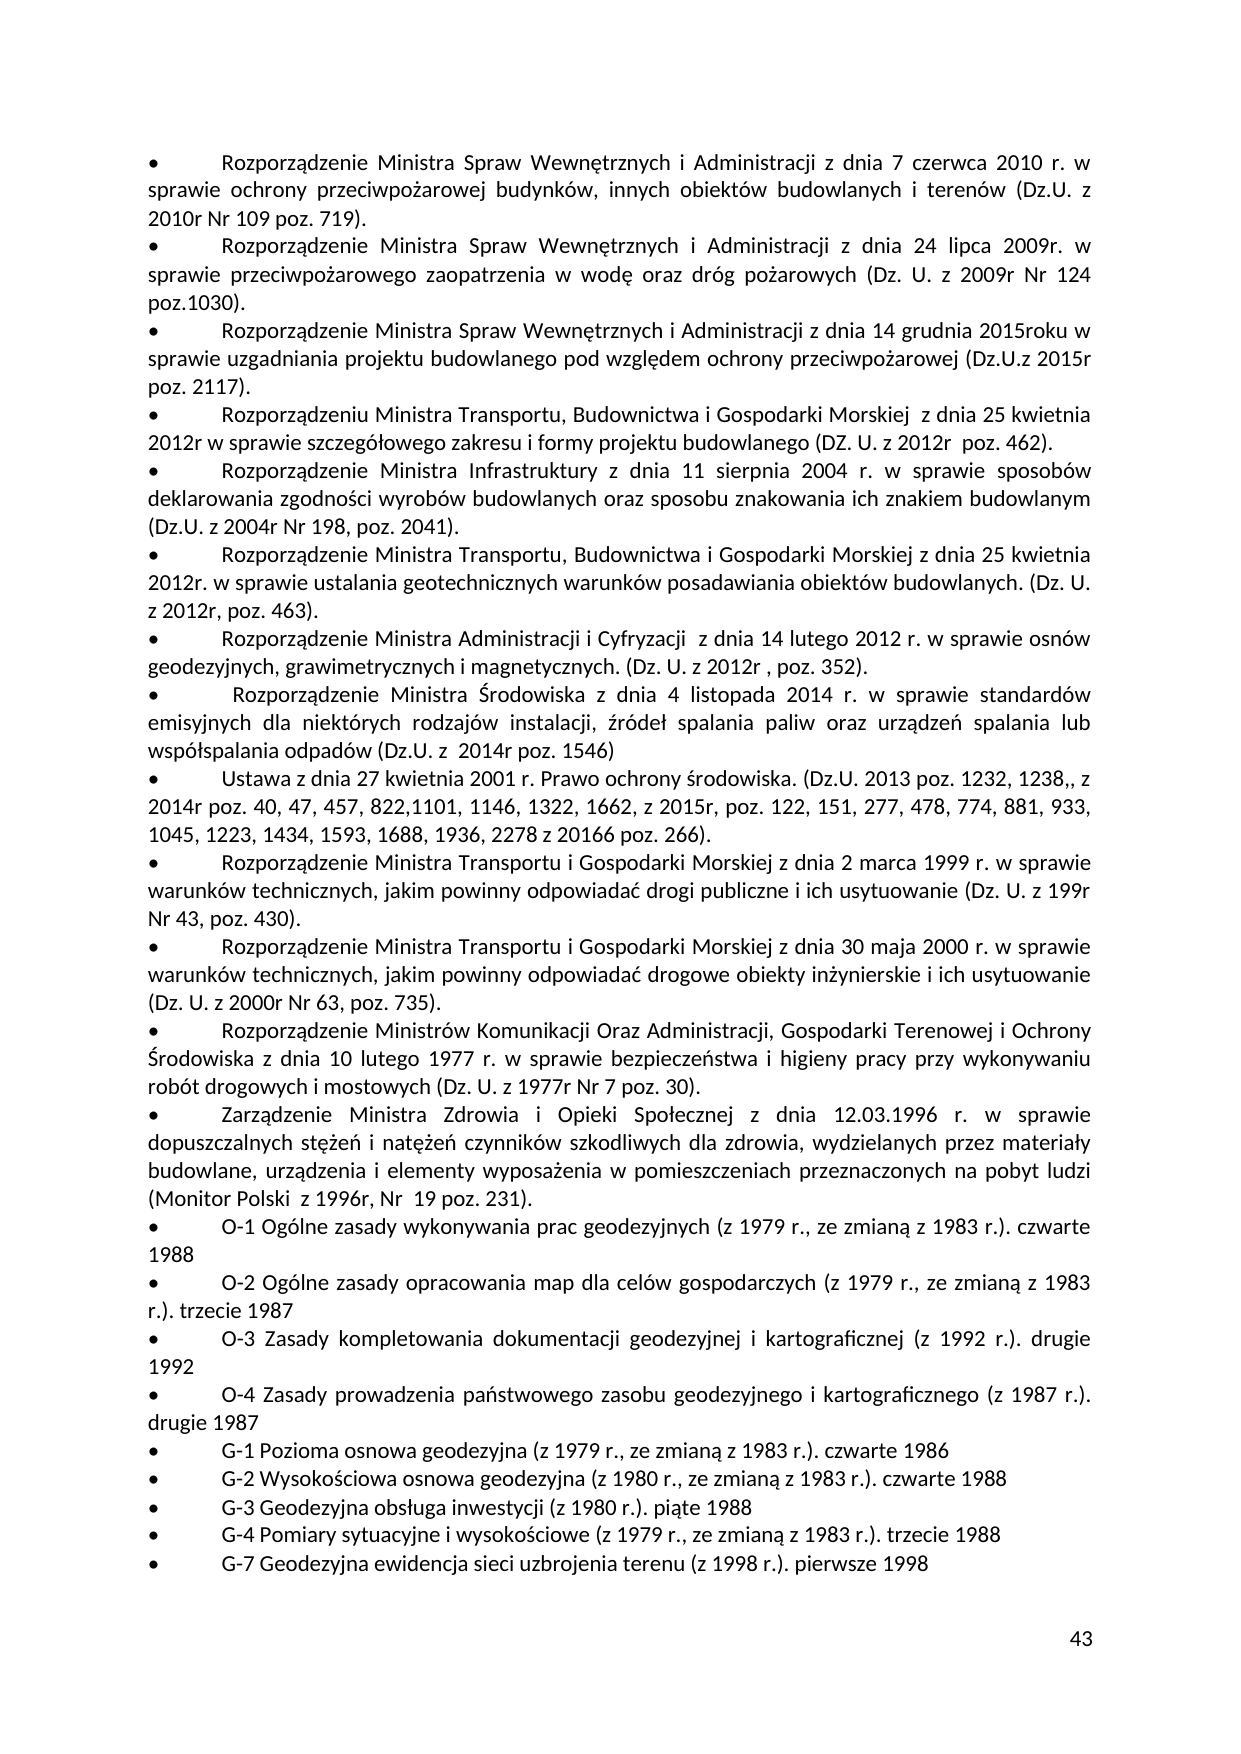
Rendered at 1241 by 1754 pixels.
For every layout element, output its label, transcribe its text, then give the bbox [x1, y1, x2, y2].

text • O-2 Ogólne zasady opracowania map dla celów gospodarczych (z 1979 r., ze zmianą z 1983 r.). trzecie 1987 [148, 1268, 1093, 1324]
text • Rozporządzenie Ministrów Komunikacji Oraz Administracji, Gospodarki Terenowej i Ochrony Środowiska z dnia 10 lutego 1977 r. w sprawie bezpieczeństwa i higieny pracy przy wykonywaniu robót drogowych i mostowych (Dz. U. z 1977r Nr 7 poz. 30). [148, 1016, 1093, 1100]
text • Rozporządzenie Ministra Transportu, Budownictwa i Gospodarki Morskiej z dnia 25 kwietnia 2012r. w sprawie ustalania geotechnicznych warunków posadawiania obiektów budowlanych. (Dz. U. z 2012r, poz. 463). [148, 540, 1093, 624]
text • Rozporządzenie Ministra Spraw Wewnętrznych i Administracji z dnia 24 lipca 2009r. w sprawie przeciwpożarowego zaopatrzenia w wodę oraz dróg pożarowych (Dz. U. z 2009r Nr 124 poz.1030). [148, 232, 1093, 316]
text • G-2 Wysokościowa osnowa geodezyjna (z 1980 r., ze zmianą z 1983 r.). czwarte 1988 [148, 1464, 1093, 1493]
text • G-4 Pomiary sytuacyjne i wysokościowe (z 1979 r., ze zmianą z 1983 r.). trzecie 1988 [148, 1521, 1093, 1549]
text • G-1 Pozioma osnowa geodezyjna (z 1979 r., ze zmianą z 1983 r.). czwarte 1986 [148, 1437, 1093, 1464]
text • O-1 Ogólne zasady wykonywania prac geodezyjnych (z 1979 r., ze zmianą z 1983 r.). czwarte 1988 [148, 1212, 1093, 1268]
text • Rozporządzenie Ministra Spraw Wewnętrznych i Administracji z dnia 7 czerwca 2010 r. w sprawie ochrony przeciwpożarowej budynków, innych obiektów budowlanych i terenów (Dz.U. z 2010r Nr 109 poz. 719). [148, 148, 1093, 232]
text • Rozporządzenie Ministra Administracji i Cyfryzacji z dnia 14 lutego 2012 r. w sprawie osnów geodezyjnych, grawimetrycznych i magnetycznych. (Dz. U. z 2012r , poz. 352). [148, 624, 1093, 680]
text • Rozporządzenie Ministra Spraw Wewnętrznych i Administracji z dnia 14 grudnia 2015roku w sprawie uzgadniania projektu budowlanego pod względem ochrony przeciwpożarowej (Dz.U.z 2015r poz. 2117). [148, 316, 1093, 400]
text • G-7 Geodezyjna ewidencja sieci uzbrojenia terenu (z 1998 r.). pierwsze 1998 [148, 1549, 1093, 1577]
text • Rozporządzeniu Ministra Transportu, Budownictwa i Gospodarki Morskiej z dnia 25 kwietnia 2012r w sprawie szczegółowego zakresu i formy projektu budowlanego (DZ. U. z 2012r poz. 462). [148, 400, 1093, 456]
text • Rozporządzenie Ministra Środowiska z dnia 4 listopada 2014 r. w sprawie standardów emisyjnych dla niektórych rodzajów instalacji, źródeł spalania paliw oraz urządzeń spalania lub współspalania odpadów (Dz.U. z 2014r poz. 1546) [148, 680, 1093, 764]
text • Ustawa z dnia 27 kwietnia 2001 r. Prawo ochrony środowiska. (Dz.U. 2013 poz. 1232, 1238,, z 2014r poz. 40, 47, 457, 822,1101, 1146, 1322, 1662, z 2015r, poz. 122, 151, 277, 478, 774, 881, 933, 1045, 1223, 1434, 1593, 1688, 1936, 2278 z 20166 poz. 266). [148, 764, 1093, 848]
text • Rozporządzenie Ministra Transportu i Gospodarki Morskiej z dnia 2 marca 1999 r. w sprawie warunków technicznych, jakim powinny odpowiadać drogi publiczne i ich usytuowanie (Dz. U. z 199r Nr 43, poz. 430). [148, 848, 1093, 932]
text • O-3 Zasady kompletowania dokumentacji geodezyjnej i kartograficznej (z 1992 r.). drugie 1992 [148, 1324, 1093, 1381]
text • Rozporządzenie Ministra Transportu i Gospodarki Morskiej z dnia 30 maja 2000 r. w sprawie warunków technicznych, jakim powinny odpowiadać drogowe obiekty inżynierskie i ich usytuowanie (Dz. U. z 2000r Nr 63, poz. 735). [148, 932, 1093, 1016]
text • Zarządzenie Ministra Zdrowia i Opieki Społecznej z dnia 12.03.1996 r. w sprawie dopuszczalnych stężeń i natężeń czynników szkodliwych dla zdrowia, wydzielanych przez materiały budowlane, urządzenia i elementy wyposażenia w pomieszczeniach przeznaczonych na pobyt ludzi (Monitor Polski z 1996r, Nr 19 poz. 231). [148, 1100, 1093, 1212]
text • Rozporządzenie Ministra Infrastruktury z dnia 11 sierpnia 2004 r. w sprawie sposobów deklarowania zgodności wyrobów budowlanych oraz sposobu znakowania ich znakiem budowlanym (Dz.U. z 2004r Nr 198, poz. 2041). [148, 456, 1093, 540]
text • G-3 Geodezyjna obsługa inwestycji (z 1980 r.). piąte 1988 [148, 1493, 1093, 1521]
text • O-4 Zasady prowadzenia państwowego zasobu geodezyjnego i kartograficznego (z 1987 r.). drugie 1987 [148, 1381, 1093, 1437]
